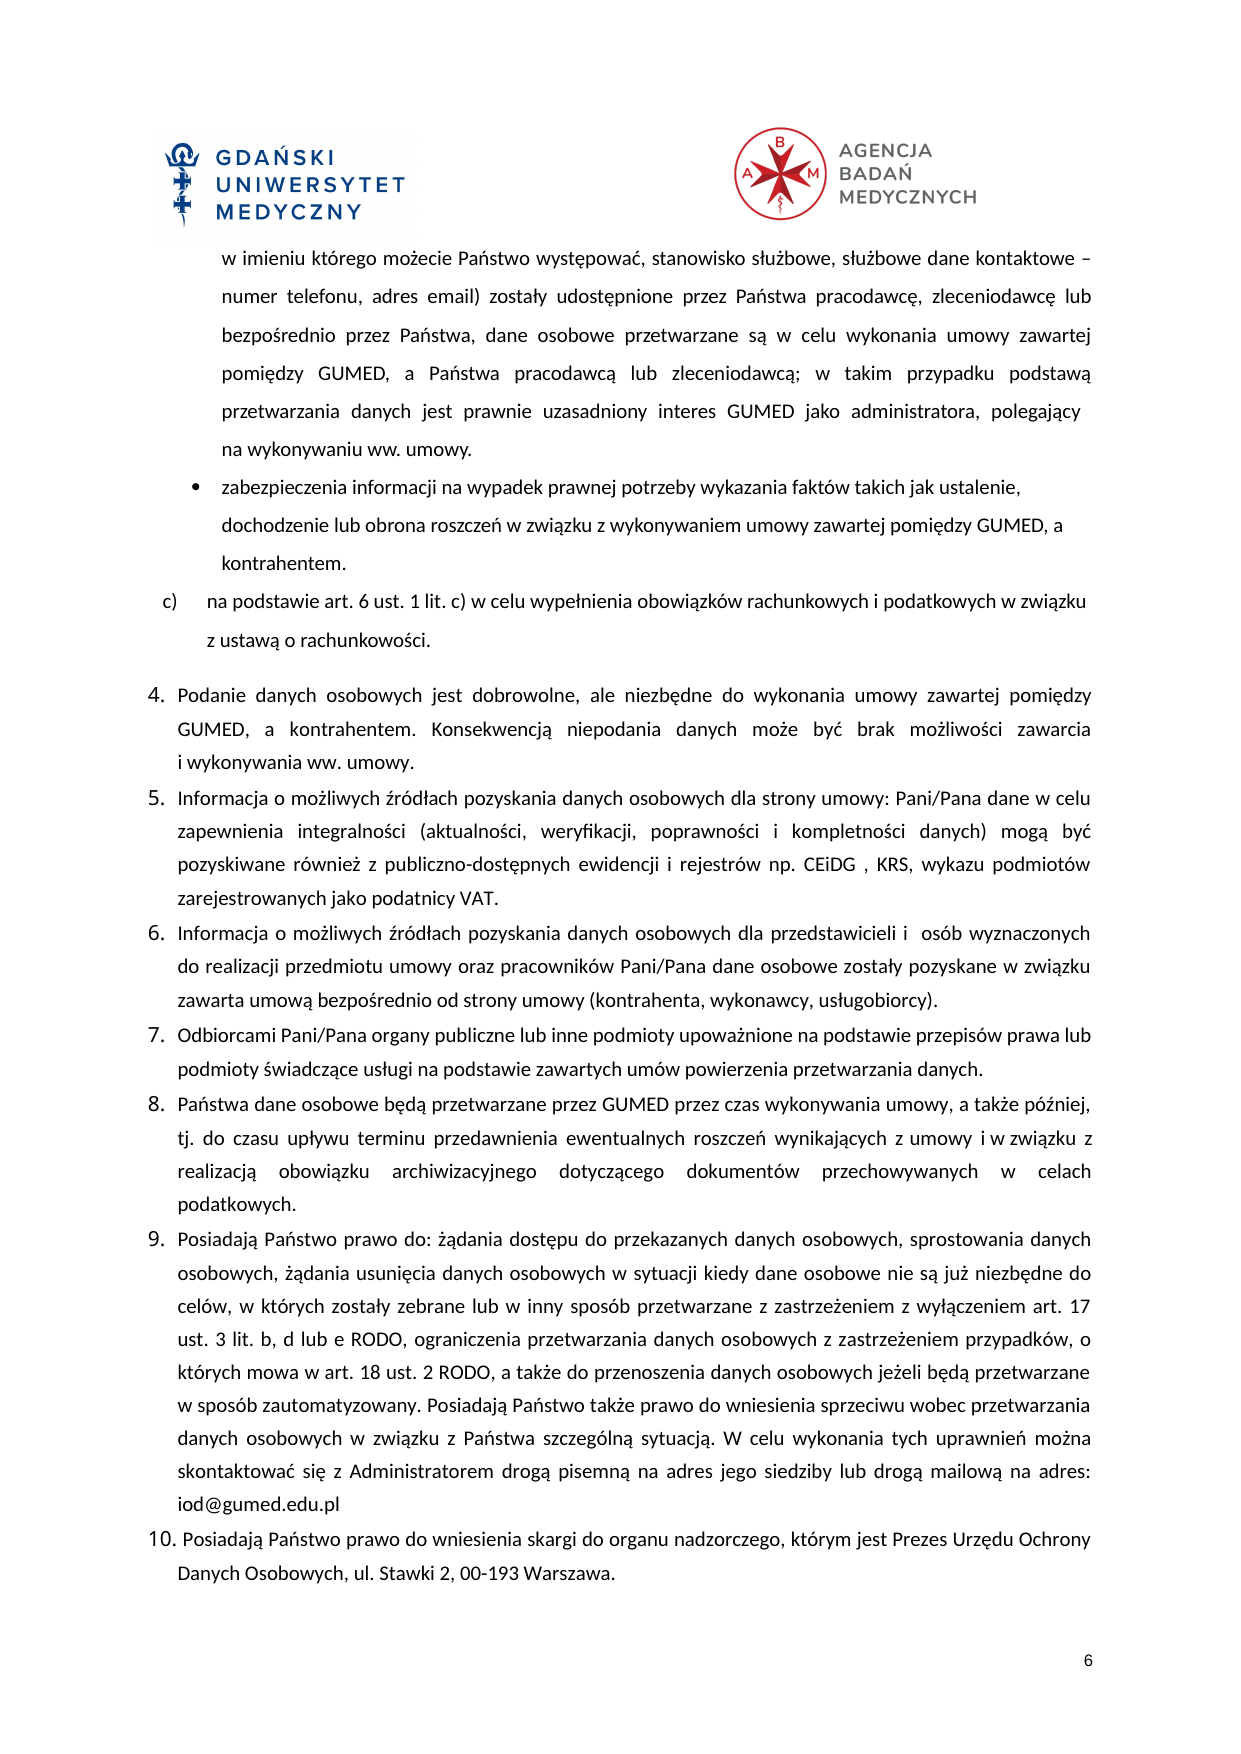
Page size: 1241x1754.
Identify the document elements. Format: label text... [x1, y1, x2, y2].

picture [721, 101, 986, 246]
picture [147, 125, 422, 246]
list Informacja o możliwych źródłach pozyskania danych osobowych dla przedstawicieli i osób wyznaczonych do realizacji przedmiotu umowy oraz pracowników Pani/Pana dane osobowe zostały pozyskane w związku zawarta umową bezpośrednio od strony umowy (kontrahenta, wykonawcy, usługobiorcy). [148, 918, 1093, 1012]
list Posiadają Państwo prawo do wniesienia skargi do organu nadzorczego, którym jest Prezes Urzędu Ochrony Danych Osobowych, ul. Stawki 2, 00-193 Warszawa. [148, 1524, 1093, 1586]
list Państwa dane osobowe będą przetwarzane przez GUMED przez czas wykonywania umowy, a także później, tj. do czasu upływu terminu przedawnienia ewentualnych roszczeń wynikających z umowy i w związku z realizacją obowiązku archiwizacyjnego dotyczącego dokumentów przechowywanych w celach podatkowych. [148, 1089, 1093, 1216]
list Odbiorcami Pani/Pana organy publiczne lub inne podmioty upoważnione na podstawie przepisów prawa lub podmioty świadczące usługi na podstawie zawartych umów powierzenia przetwarzania danych. [148, 1020, 1093, 1081]
list Informacja o możliwych źródłach pozyskania danych osobowych dla strony umowy: Pani/Pana dane w celu zapewnienia integralności (aktualności, weryfikacji, poprawności i kompletności danych) mogą być pozyskiwane również z publiczno-dostępnych ewidencji i rejestrów np. CEiDG , KRS, wykazu podmiotów zarejestrowanych jako podatnicy VAT. [148, 783, 1093, 910]
list Posiadają Państwo prawo do: żądania dostępu do przekazanych danych osobowych, sprostowania danych osobowych, żądania usunięcia danych osobowych w sytuacji kiedy dane osobowe nie są już niezbędne do celów, w których zostały zebrane lub w inny sposób przetwarzane z zastrzeżeniem z wyłączeniem art. 17 ust. 3 lit. b, d lub e RODO, ograniczenia przetwarzania danych osobowych z zastrzeżeniem przypadków, o których mowa w art. 18 ust. 2 RODO, a także do przenoszenia danych osobowych jeżeli będą przetwarzane w sposób zautomatyzowany. Posiadają Państwo także prawo do wniesienia sprzeciwu wobec przetwarzania danych osobowych w związku z Państwa szczególną sytuacją. W celu wykonania tych uprawnień można skontaktować się z Administratorem drogą pisemną na adres jego siedziby lub drogą mailową na adres: iod@gumed.edu.pl [148, 1224, 1093, 1517]
list Podanie danych osobowych jest dobrowolne, ale niezbędne do wykonania umowy zawartej pomiędzy GUMED, a kontrahentem. Konsekwencją niepodania danych może być brak możliwości zawarcia i wykonywania ww. umowy. [148, 681, 1093, 775]
list zabezpieczenia informacji na wypadek prawnej potrzeby wykazania faktów takich jak ustalenie, dochodzenie lub obrona roszczeń w związku z wykonywaniem umowy zawartej pomiędzy GUMED, a kontrahentem. [192, 474, 1093, 576]
list na podstawie art. 6 ust. 1 lit. c) w celu wypełnienia obowiązków rachunkowych i podatkowych w związku z ustawą o rachunkowości. [162, 589, 1093, 652]
